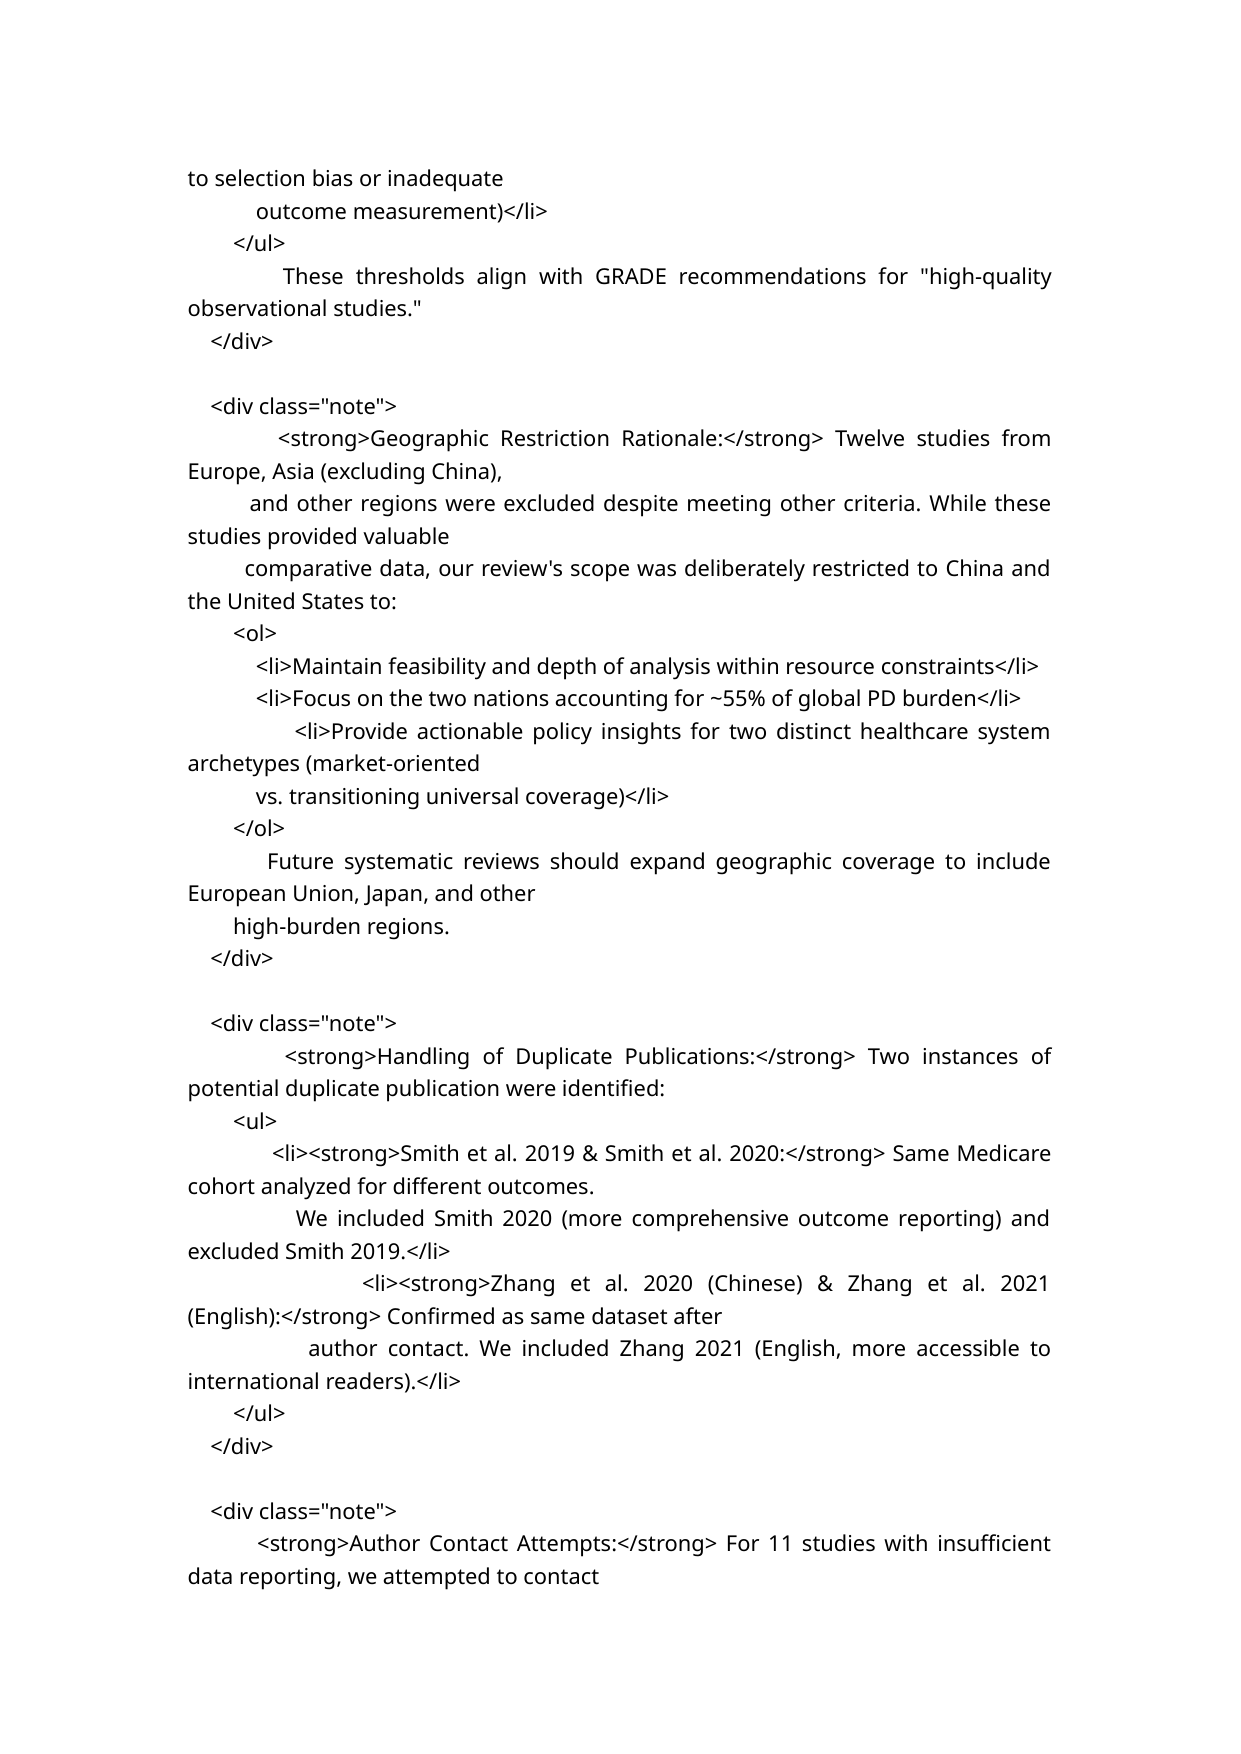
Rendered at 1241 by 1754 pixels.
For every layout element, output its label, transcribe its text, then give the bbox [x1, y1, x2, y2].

text vs. transitioning universal coverage)</li> [187, 779, 1053, 812]
text <ol> [187, 617, 1053, 649]
text author contact. We included Zhang 2021 (English, more accessible to international readers).</li> [187, 1332, 1053, 1397]
text <li><strong>Smith et al. 2019 & Smith et al. 2020:</strong> Same Medicare cohort analyzed for different outcomes. [187, 1137, 1053, 1202]
text </div> [187, 1429, 1053, 1462]
text high-burden regions. [187, 909, 1053, 942]
text </ol> [187, 812, 1053, 844]
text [187, 162, 1053, 194]
text Future systematic reviews should expand geographic coverage to include European Union, Japan, and other [187, 844, 1053, 909]
text <div class="note"> [187, 1494, 1053, 1527]
text </ul> [187, 1397, 1053, 1429]
text comparative data, our review's scope was deliberately restricted to China and the United States to: [187, 552, 1053, 617]
text and other regions were excluded despite meeting other criteria. While these studies provided valuable [187, 487, 1053, 552]
text <li>Provide actionable policy insights for two distinct healthcare system archetypes (market-oriented [187, 714, 1053, 779]
text outcome measurement)</li> [187, 194, 1053, 227]
text <li>Maintain feasibility and depth of analysis within resource constraints</li> [187, 649, 1053, 682]
text We included Smith 2020 (more comprehensive outcome reporting) and excluded Smith 2019.</li> [187, 1202, 1053, 1267]
text <div class="note"> [187, 1007, 1053, 1039]
text These thresholds align with GRADE recommendations for "high-quality observational studies." [187, 259, 1053, 324]
text <div class="note"> [187, 389, 1053, 422]
text <strong>Author Contact Attempts:</strong> For 11 studies with insufficient data reporting, we attempted to contact [187, 1527, 1053, 1592]
text <strong>Handling of Duplicate Publications:</strong> Two instances of potential duplicate publication were identified: [187, 1039, 1053, 1104]
text <li>Focus on the two nations accounting for ~55% of global PD burden</li> [187, 682, 1053, 714]
text </div> [187, 324, 1053, 357]
text </ul> [187, 227, 1053, 259]
text </div> [187, 942, 1053, 974]
text <ul> [187, 1104, 1053, 1137]
text <strong>Geographic Restriction Rationale:</strong> Twelve studies from Europe, Asia (excluding China), [187, 422, 1053, 487]
text <li><strong>Zhang et al. 2020 (Chinese) & Zhang et al. 2021 (English):</strong> Confirmed as same dataset after [187, 1267, 1053, 1332]
